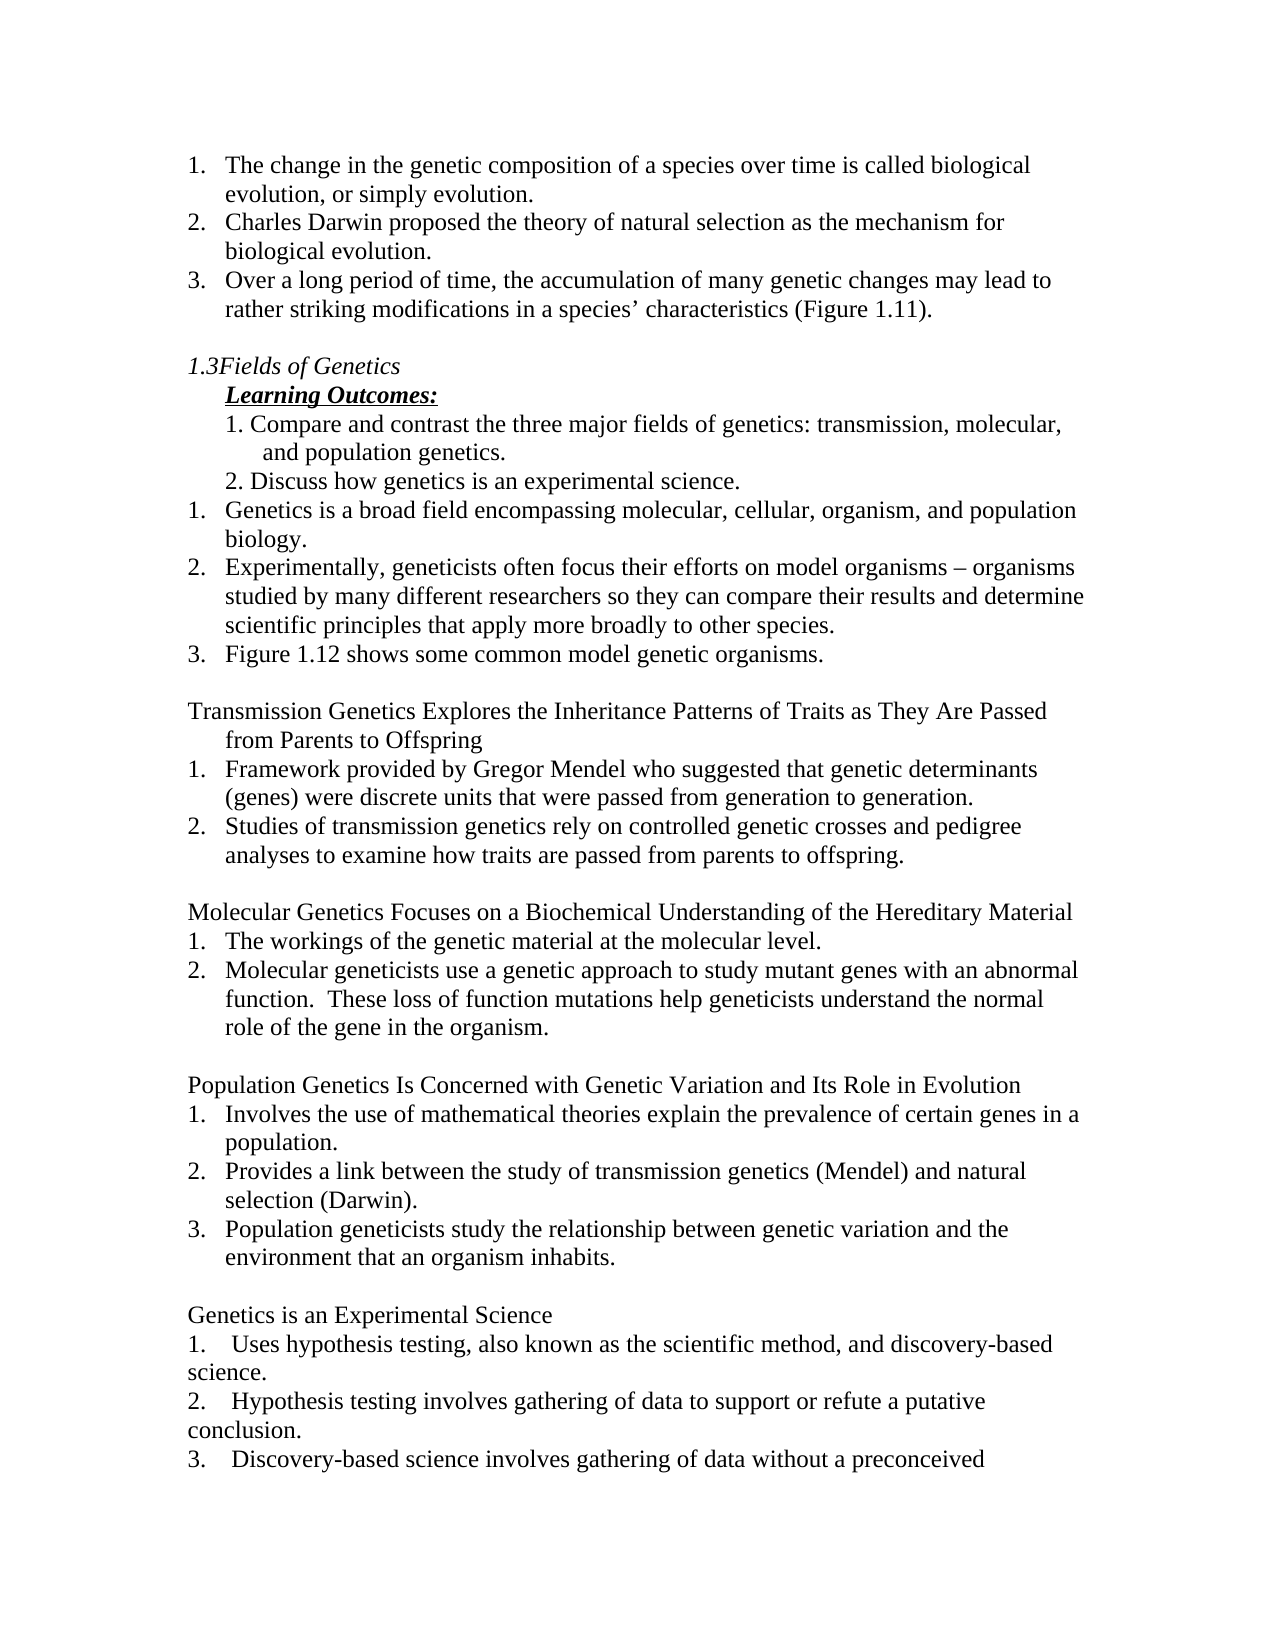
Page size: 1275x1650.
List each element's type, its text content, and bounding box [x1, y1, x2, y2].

text 1. Genetics is a broad field encompassing molecular, cellular, organism, and population biology. [187, 495, 1087, 552]
text 1.3Fields of Genetics [187, 351, 1087, 380]
text 2. Provides a link between the study of transmission genetics (Mendel) and natural selection (). [187, 1156, 1087, 1214]
text Learning Outcomes: [225, 380, 1087, 409]
text 2. Studies of transmission genetics rely on controlled genetic crosses and pedigree analyses to examine how traits are passed from parents to offspring. [187, 811, 1087, 869]
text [187, 1444, 1087, 1472]
text 2. Hypothesis testing involves gathering of data to support or refute a putative conclusion. [187, 1386, 1087, 1444]
text 3. Population geneticists study the relationship between genetic variation and the environment that an organism inhabits. [187, 1214, 1087, 1271]
text 1. Framework provided by Gregor Mendel who suggested that genetic determinants (genes) were discrete units that were passed from generation to generation. [187, 754, 1087, 811]
text Population Genetics Is Concerned with Genetic Variation and Its Role in Evolution [187, 1070, 1087, 1099]
text Molecular Genetics Focuses on a Biochemical Understanding of the Hereditary Material [187, 897, 1087, 926]
text 1. Involves the use of mathematical theories explain the prevalence of certain genes in a population. [187, 1099, 1087, 1156]
text 1. The change in the genetic composition of a species over time is called biological evolution, or simply evolution. [187, 150, 1087, 207]
text 3. Over a long period of time, the accumulation of many genetic changes may lead to rather striking modifications in a species’ characteristics (Figure 1.11). [187, 265, 1087, 322]
text 1. Uses hypothesis testing, also known as the scientific method, and discovery-based science. [187, 1329, 1087, 1386]
text Genetics is an Experimental Science [187, 1300, 1087, 1329]
text 2. Charles Darwin proposed the theory of natural selection as the mechanism for biological evolution. [187, 207, 1087, 265]
text 3. Figure 1.12 shows some common model genetic organisms. [187, 639, 1087, 667]
text 2. Molecular geneticists use a genetic approach to study mutant genes with an abnormal function. These loss of function mutations help geneticists understand the normal role of the gene in the organism. [187, 955, 1087, 1041]
text 2. Experimentally, geneticists often focus their efforts on model organisms – organisms studied by many different researchers so they can compare their results and determine scientific principles that apply more broadly to other species. [187, 552, 1087, 639]
text 1. Compare and contrast the three major fields of genetics: transmission, molecular, and population genetics. [225, 409, 1087, 466]
text 1. The workings of the genetic material at the molecular level. [187, 926, 1087, 955]
text 2. Discuss how genetics is an experimental science. [225, 466, 1087, 495]
text Transmission Genetics Explores the Inheritance Patterns of Traits as They Are Passed from Parents to Offspring [187, 696, 1087, 754]
